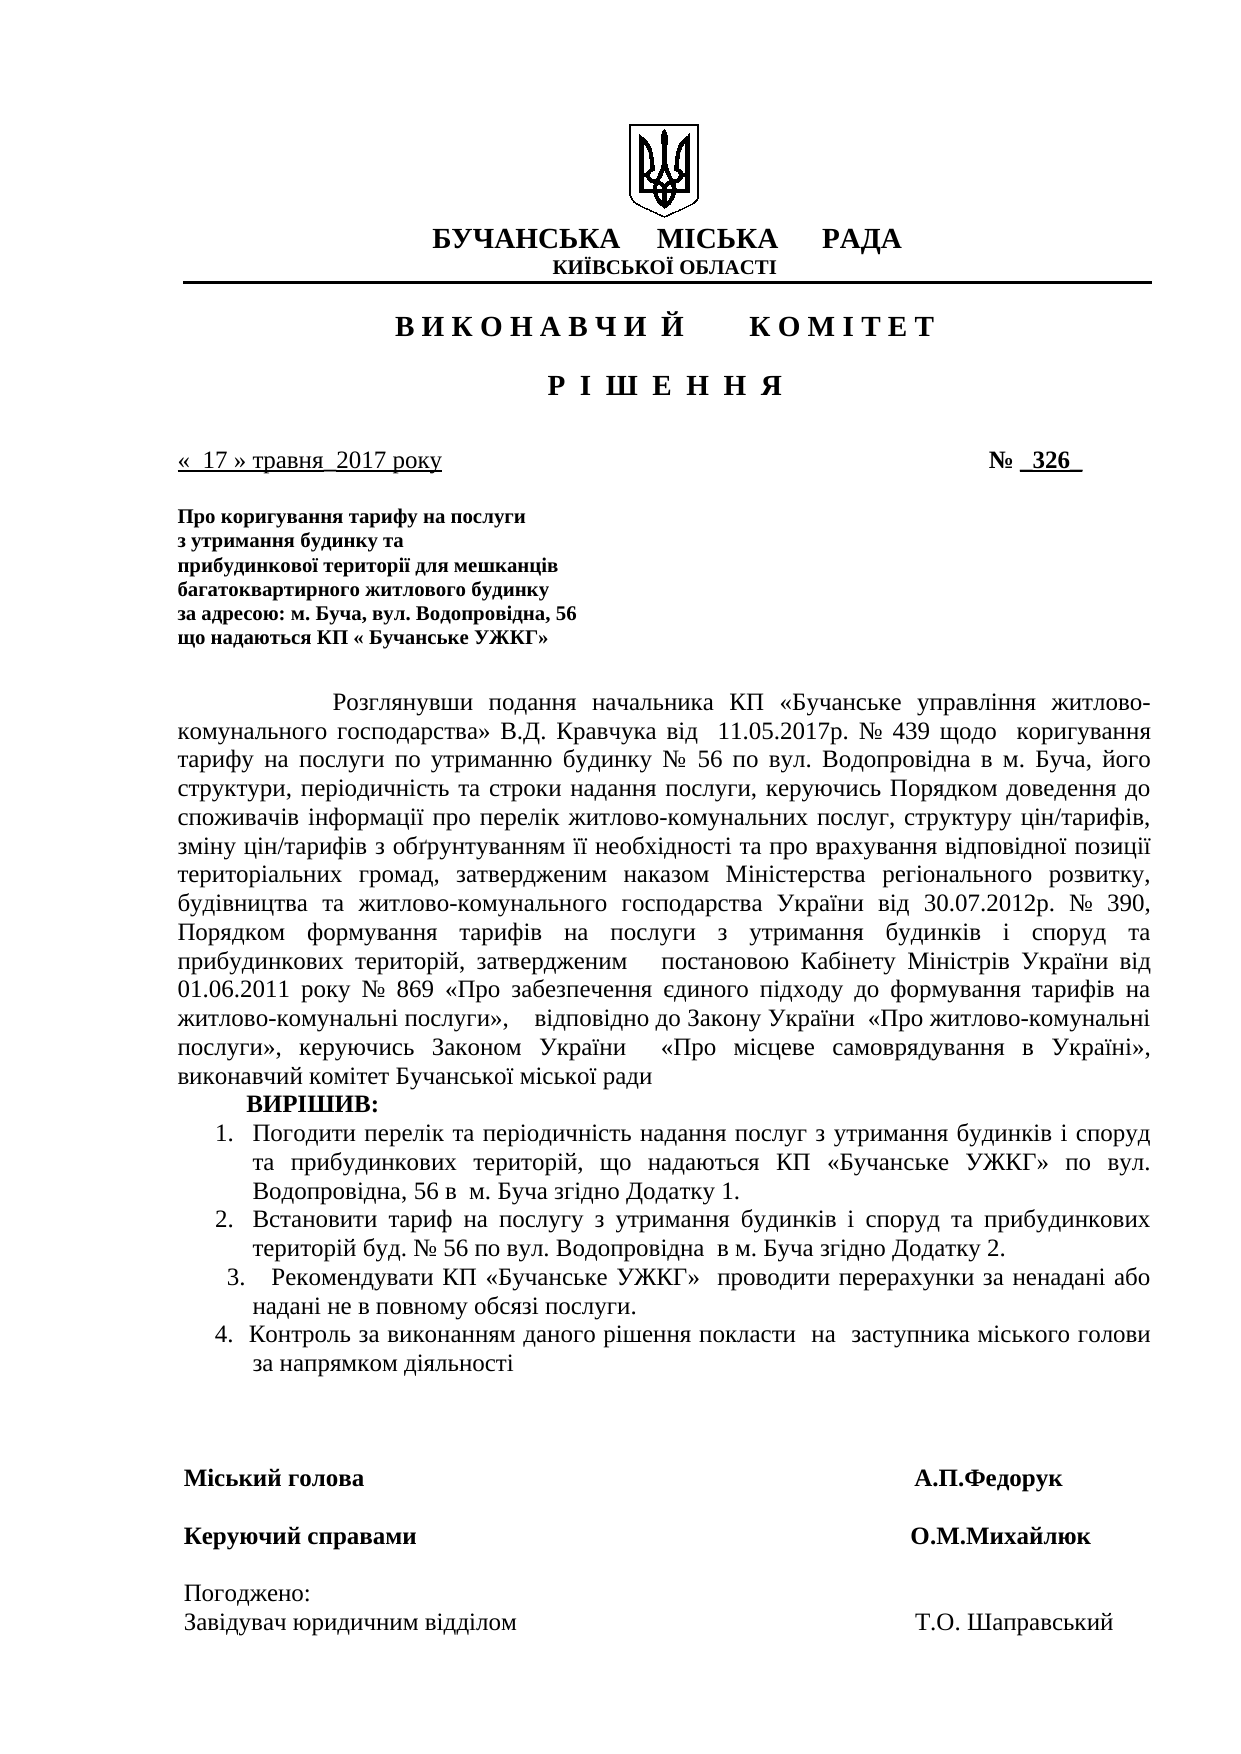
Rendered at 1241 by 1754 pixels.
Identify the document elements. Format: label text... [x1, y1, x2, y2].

subtitle « 17 » травня_2017 року № _326_ [177, 445, 1152, 474]
text Керуючий справами О.М.Михайлюк [183, 1521, 1152, 1549]
text Міський голова А.П.Федорук [183, 1463, 1152, 1492]
text Завідувач юридичним відділом Т.О. Шаправський [177, 1607, 1152, 1636]
subtitle Р І Ш Е Н Н Я [177, 368, 1152, 401]
subtitle КИЇВСЬКОЇ ОБЛАСТІ [183, 255, 1152, 281]
text Погоджено: [183, 1578, 1152, 1607]
title прибудинкової території для мешканців [177, 552, 1152, 577]
title що надаються КП « Бучанське УЖКГ» [177, 625, 1152, 649]
text 3. Рекомендувати КП «Бучанське УЖКГ» проводити перерахунки за ненадані або надані не в повному обсязі послуги. [183, 1262, 1152, 1319]
title Про коригування тарифу на послуги [177, 504, 1152, 528]
title з утримання будинку та [177, 528, 1152, 552]
title багатоквартирного житлового будинку [177, 577, 1152, 601]
text БУЧАНСЬКА МІСЬКА РАДА [183, 221, 1152, 255]
text Розглянувши подання начальника КП «Бучанське управління житлово-комунального господарства» В.Д. Кравчука від 11.05.2017р. № 439 щодо коригування тарифу на послуги по утриманню будинку № 56 по вул. Водопровідна в м. Буча, його структури, періодичність та строки надання послуги, керуючись Порядком доведення до споживачів інформації про перелік житлово-комунальних послуг, структуру цін/тарифів, зміну цін/тарифів з обґрунтуванням її необхідності та про врахування відповідної позиції територіальних громад, затвердженим наказом Міністерства регіонального розвитку, будівництва та житлово-комунального господарства України від 30.07.2012р. № 390, Порядком формування тарифів на послуги з утримання будинків і споруд та прибудинкових територій, затвердженим постановою Кабінету Міністрів України від 01.06.2011 року № 869 «Про забезпечення єдиного підходу до формування тарифів на житлово-комунальні послуги», відповідно до Закону України «Про житлово-комунальні послуги», керуючись Законом України «Про місцеве самоврядування в Україні», виконавчий комітет Бучанської міської ради [177, 687, 1152, 1089]
subtitle В И К О Н А В Ч И Й К О М І Т Е Т [177, 309, 1152, 343]
title за адресою: м. Буча, вул. Водопровідна, 56 [177, 601, 1152, 625]
text 4. Контроль за виконанням даного рішення покласти на заступника міського голови за напрямком діяльності [207, 1319, 1152, 1377]
list Встановити тариф на послугу з утримання будинків і споруд та прибудинкових територій буд. № 56 по вул. Водопровідна в м. Буча згідно Додатку 2. [215, 1204, 1152, 1262]
list Погодити перелік та періодичність надання послуг з утримання будинків і споруд та прибудинкових територій, що надаються КП «Бучанське УЖКГ» по вул. Водопровідна, 56 в м. Буча згідно Додатку 1. [215, 1118, 1152, 1204]
text ВИРІШИВ: [177, 1089, 1152, 1118]
